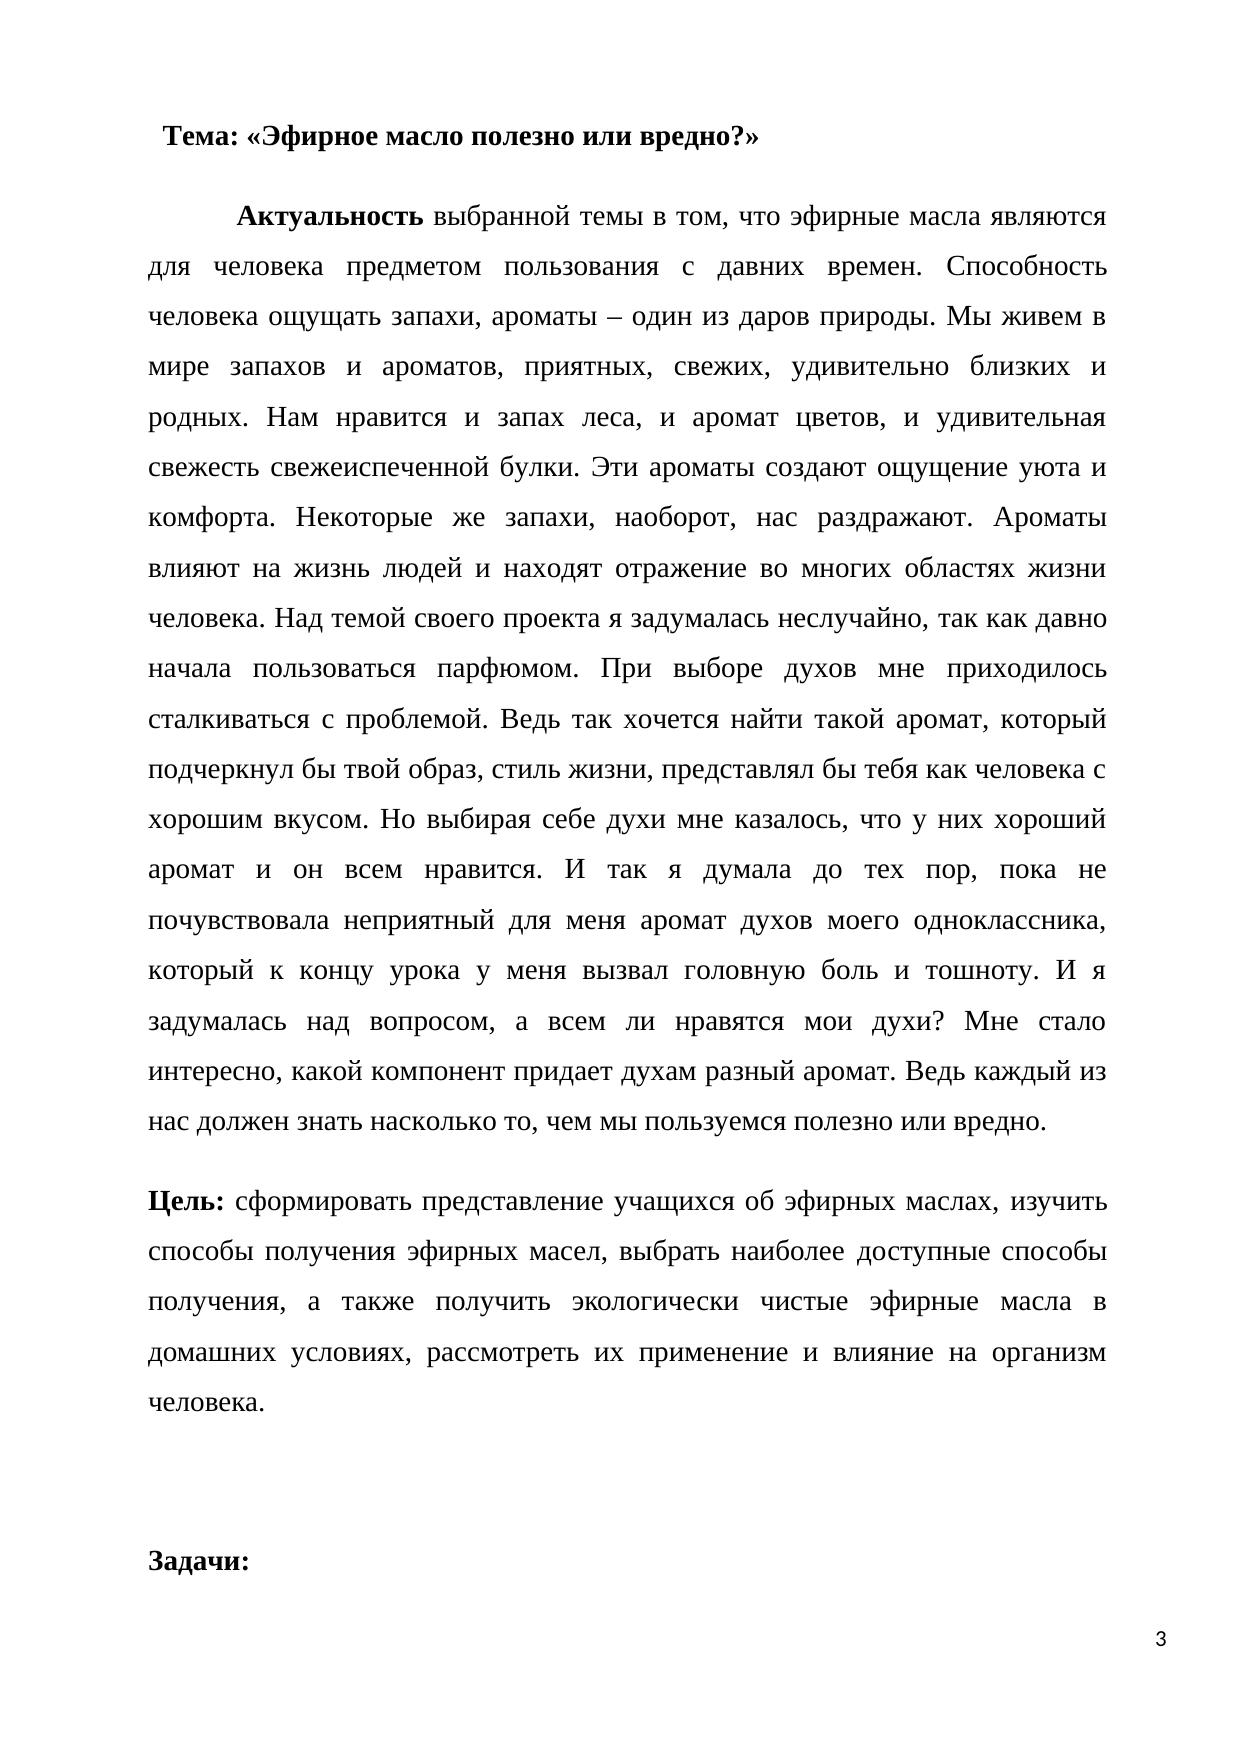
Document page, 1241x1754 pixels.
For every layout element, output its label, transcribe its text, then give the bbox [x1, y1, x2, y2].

text Тема: «Эфирное масло полезно или вредно?» [162, 118, 1107, 152]
text Задачи: [148, 1543, 1107, 1576]
text Актуальность выбранной темы в том, что эфирные масла являются для человека предметом пользования с давних времен. Способность человека ощущать запахи, ароматы – один из даров природы. Мы живем в мире запахов и ароматов, приятных, свежих, удивительно близких и родных. Нам нравится и запах леса, и аромат цветов, и удивительная свежесть свежеиспеченной булки. Эти ароматы создают ощущение уюта и комфорта. Некоторые же запахи, наоборот, нас раздражают. Ароматы влияют на жизнь людей и находят отражение во многих областях жизни человека. Над темой своего проекта я задумалась неслучайно, так как давно начала пользоваться парфюмом. При выборе духов мне приходилось сталкиваться с проблемой. Ведь так хочется найти такой аромат, который подчеркнул бы твой образ, стиль жизни, представлял бы тебя как человека с хорошим вкусом. Но выбирая себе духи мне казалось, что у них хороший аромат и он всем нравится. И так я думала до тех пор, пока не почувствовала неприятный для меня аромат духов моего одноклассника, который к концу урока у меня вызвал головную боль и тошноту. И я задумалась над вопросом, а всем ли нравятся мои духи? Мне стало интересно, какой компонент придает духам разный аромат. Ведь каждый из нас должен знать насколько то, чем мы пользуемся полезно или вредно. [148, 198, 1107, 1137]
text Цель: сформировать представление учащихся об эфирных маслах, изучить способы получения эфирных масел, выбрать наиболее доступные способы получения, а также получить экологически чистые эфирные масла в домашних условиях, рассмотреть их применение и влияние на организм человека. [148, 1183, 1107, 1417]
